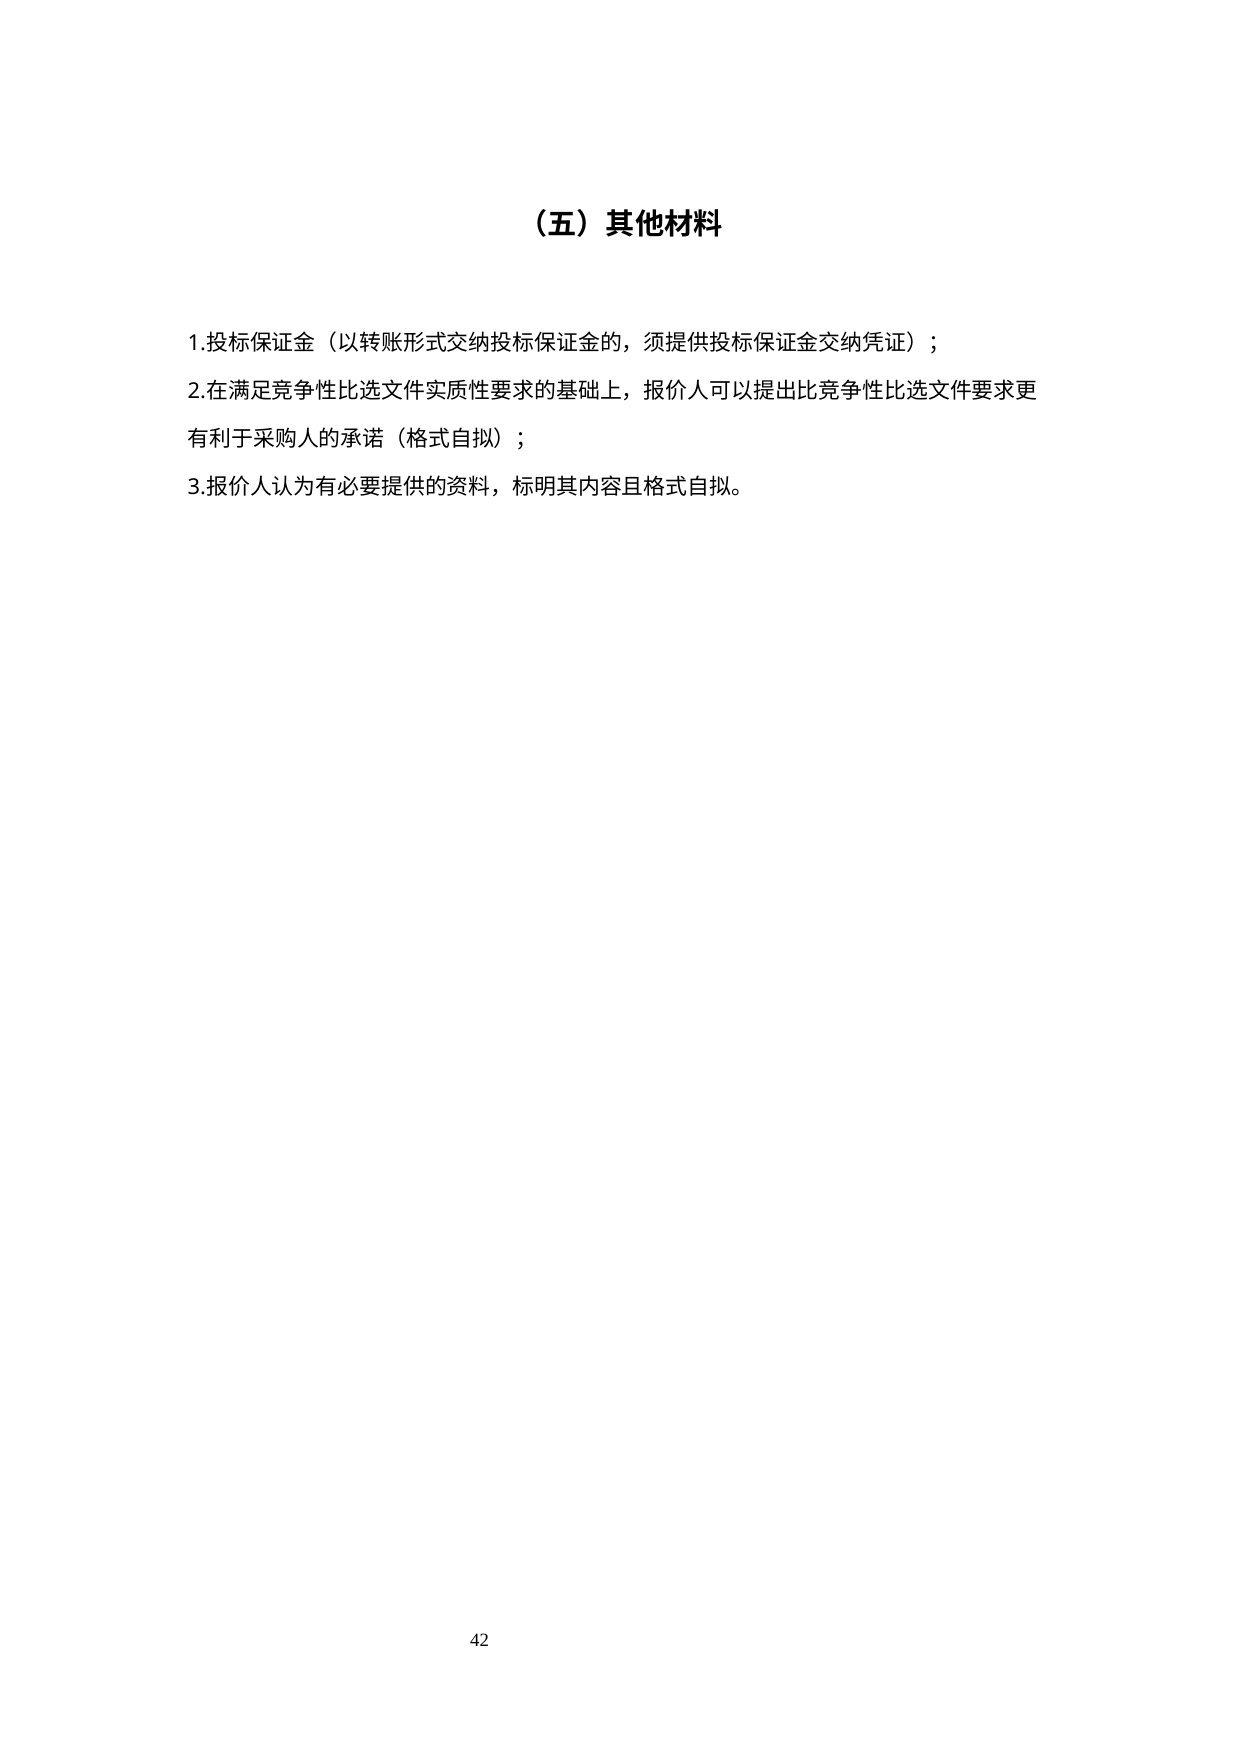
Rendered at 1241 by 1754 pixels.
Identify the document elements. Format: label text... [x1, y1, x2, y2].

list 2.在满足竞争性比选文件实质性要求的基础上，报价人可以提出比竞争性比选文件要求更有利于采购人的承诺（格式自拟）； [187, 360, 1053, 456]
list 1.投标保证金（以转账形式交纳投标保证金的，须提供投标保证金交纳凭证）； [187, 312, 1053, 360]
subtitle （五）其他材料 [187, 189, 1053, 254]
text 3.报价人认为有必要提供的资料，标明其内容且格式自拟。 [187, 456, 1053, 504]
